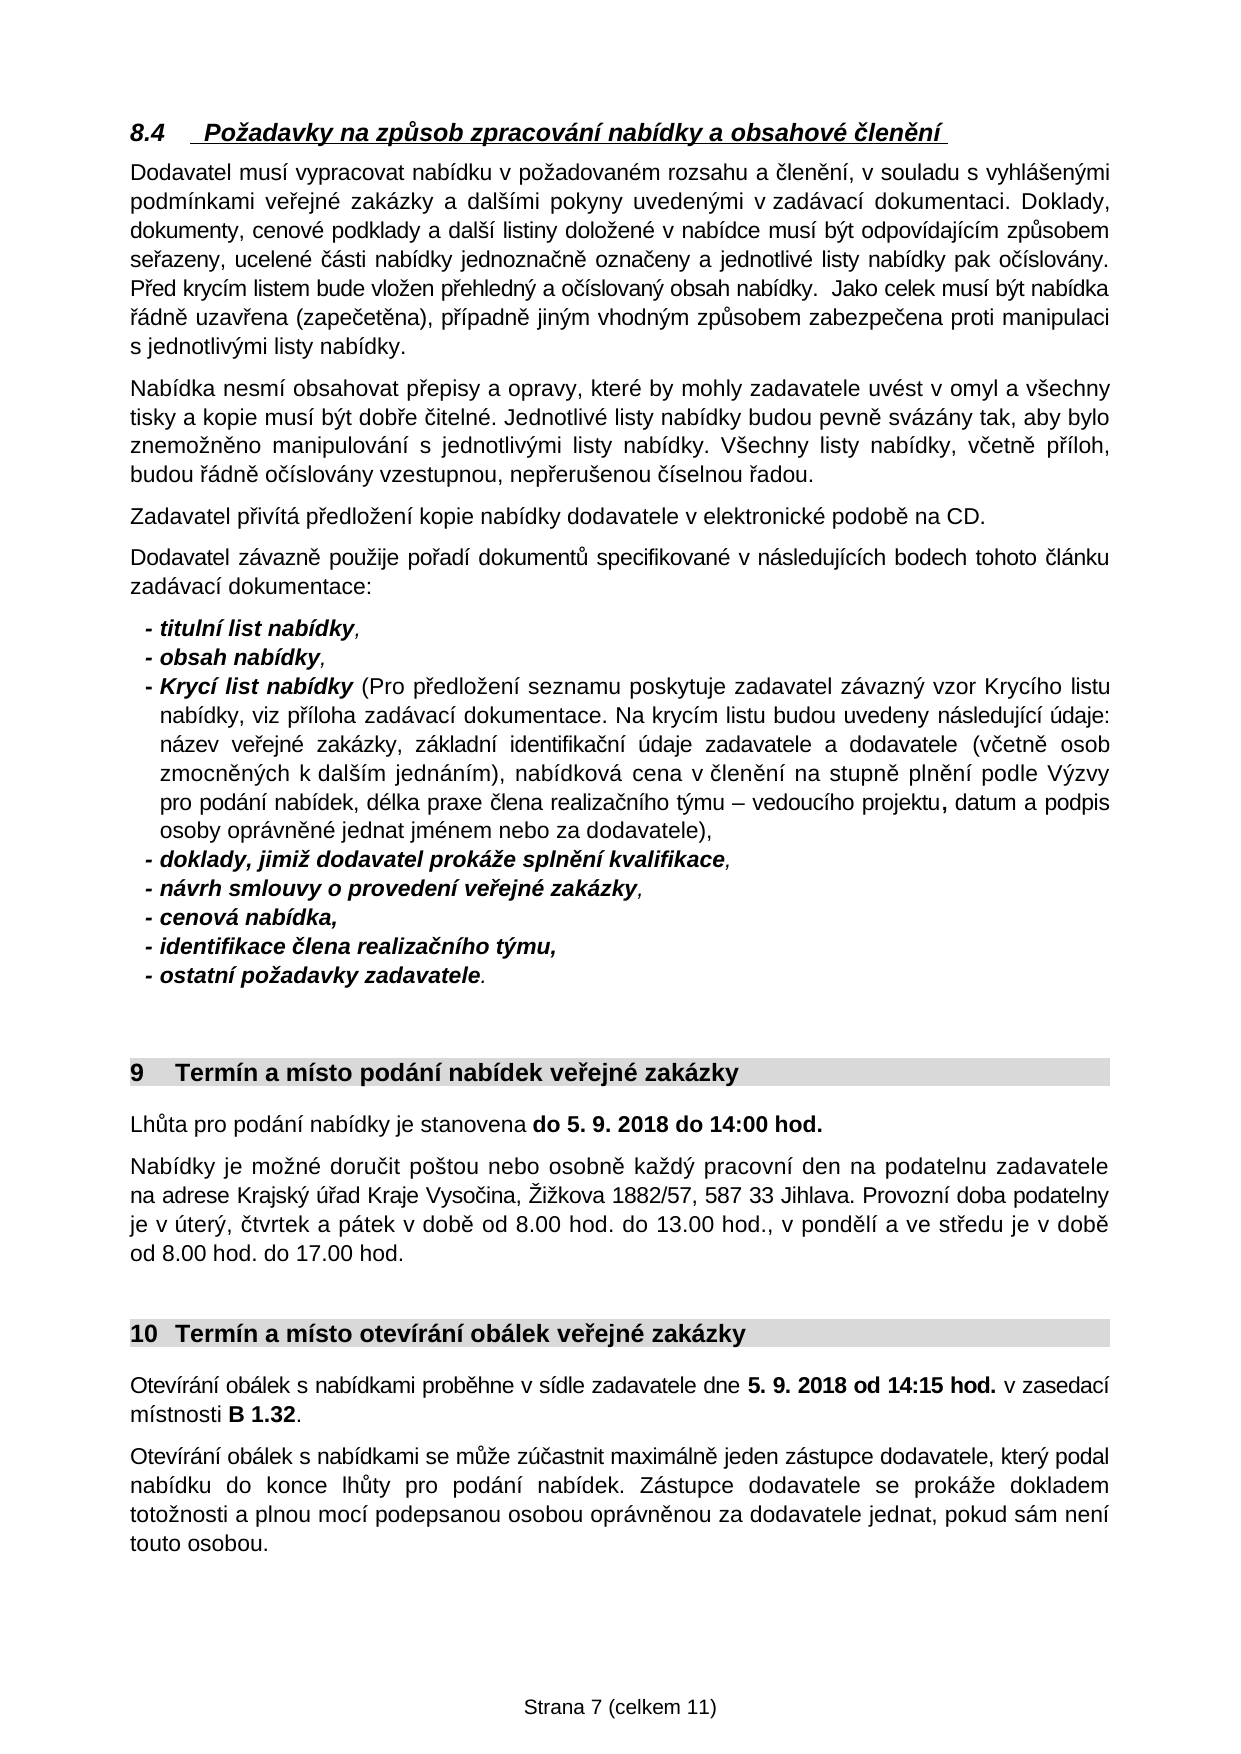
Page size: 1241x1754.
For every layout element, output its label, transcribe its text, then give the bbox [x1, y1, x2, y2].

subtitle Termín a místo otevírání obálek veřejné zakázky [130, 1319, 1110, 1347]
list titulní list nabídky, [145, 615, 1110, 641]
list cenová nabídka, [145, 904, 1110, 931]
text Nabídka nesmí obsahovat přepisy a opravy, které by mohly zadavatele uvést v omyl a všechny tisky a kopie musí být dobře čitelné. Jednotlivé listy nabídky budou pevně svázány tak, aby bylo znemožněno manipulování s jednotlivými listy nabídky. Všechny listy nabídky, včetně příloh, budou řádně očíslovány vzestupnou, nepřerušenou číselnou řadou. [130, 374, 1110, 488]
list ostatní požadavky zadavatele. [145, 962, 1110, 989]
text Dodavatel musí vypracovat nabídku v požadovaném rozsahu a členění, v souladu s vyhlášenými podmínkami veřejné zakázky a dalšími pokyny uvedenými v zadávací dokumentaci. Doklady, dokumenty, cenové podklady a další listiny doložené v nabídce musí být odpovídajícím způsobem seřazeny, ucelené části nabídky jednoznačně označeny a jednotlivé listy nabídky pak očíslovány. Před krycím listem bude vložen přehledný a očíslovaný obsah nabídky. Jako celek musí být nabídka řádně uzavřena (zapečetěna), případně jiným vhodným způsobem zabezpečena proti manipulaci s jednotlivými listy nabídky. [130, 159, 1110, 359]
list doklady, jimiž dodavatel prokáže splnění kvalifikace, [145, 846, 1110, 873]
subtitle Požadavky na způsob zpracování nabídky a obsahové členění [130, 118, 1110, 147]
text Dodavatel závazně použije pořadí dokumentů specifikované v následujících bodech tohoto článku zadávací dokumentace: [130, 544, 1110, 600]
text Lhůta pro podání nabídky je stanovena do 5. 9. 2018 do 14:00 hod. [130, 1111, 1110, 1138]
list návrh smlouvy o provedení veřejné zakázky, [145, 875, 1110, 902]
list identifikace člena realizačního týmu, [145, 933, 1110, 960]
text Zadavatel přivítá předložení kopie nabídky dodavatele v elektronické podobě na CD. [130, 503, 1110, 529]
list Krycí list nabídky (Pro předložení seznamu poskytuje zadavatel závazný vzor Krycího listu nabídky, viz příloha zadávací dokumentace. Na krycím listu budou uvedeny následující údaje: název veřejné zakázky, základní identifikační údaje zadavatele a dodavatele (včetně osob zmocněných k dalším jednáním), nabídková cena v členění na stupně plnění podle Výzvy pro podání nabídek, délka praxe člena realizačního týmu – vedoucího projektu, datum a podpis osoby oprávněné jednat jménem nebo za dodavatele), [145, 673, 1110, 844]
list obsah nabídky, [145, 644, 1110, 670]
subtitle Termín a místo podání nabídek veřejné zakázky [130, 1058, 1110, 1086]
text Otevírání obálek s nabídkami proběhne v sídle zadavatele dne 5. 9. 2018 od 14:15 hod. v zasedací místnosti B 1.32. [130, 1372, 1110, 1428]
text Otevírání obálek s nabídkami se může zúčastnit maximálně jeden zástupce dodavatele, který podal nabídku do konce lhůty pro podání nabídek. Zástupce dodavatele se prokáže dokladem totožnosti a plnou mocí podepsanou osobou oprávněnou za dodavatele jednat, pokud sám není touto osobou. [130, 1443, 1110, 1556]
text Nabídky je možné doručit poštou nebo osobně každý pracovní den na podatelnu zadavatele na adrese Krajský úřad Kraje Vysočina, Žižkova 1882/57, 587 33 Jihlava. Provozní doba podatelny je v úterý, čtvrtek a pátek v době od 8.00 hod. do 13.00 hod., v pondělí a ve středu je v době od 8.00 hod. do 17.00 hod. [130, 1153, 1110, 1266]
